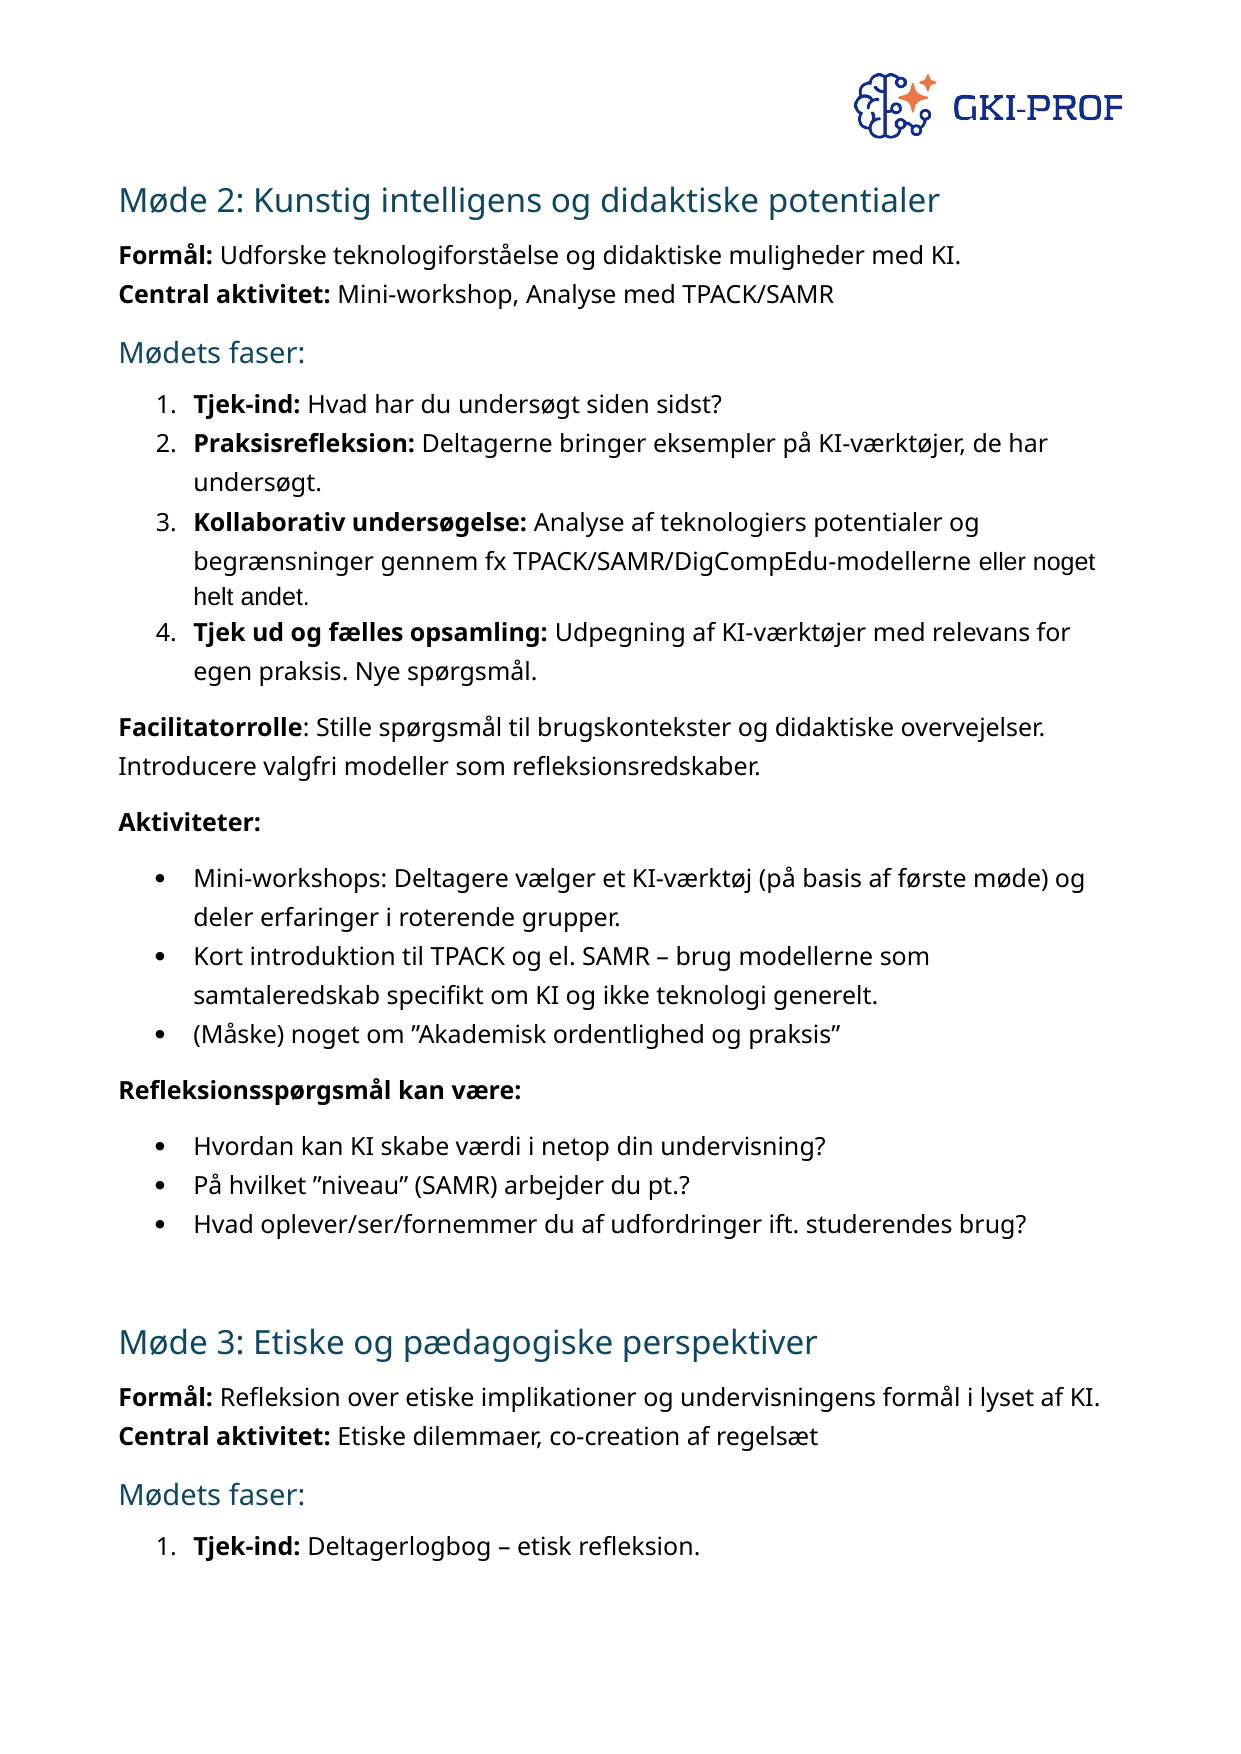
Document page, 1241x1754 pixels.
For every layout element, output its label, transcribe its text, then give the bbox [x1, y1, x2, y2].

list Hvad oplever/ser/fornemmer du af udfordringer ift. studerendes brug? [156, 1207, 1122, 1241]
text Refleksionsspørgsmål kan være: [118, 1073, 1122, 1107]
list Kollaborativ undersøgelse: Analyse af teknologiers potentialer og begrænsninger gennem fx TPACK/SAMR/DigCompEdu-modellerne​ eller noget helt andet. [156, 504, 1122, 610]
subtitle Møde 2: Kunstig intelligens og didaktiske potentialer [118, 177, 1122, 223]
list Mini-workshops: Deltagere vælger et KI-værktøj (på basis af første møde) og deler erfaringer i roterende grupper. [156, 861, 1122, 934]
subtitle Møde 3: Etiske og pædagogiske perspektiver [118, 1319, 1122, 1364]
list Hvordan kan KI skabe værdi i netop din undervisning? [156, 1129, 1122, 1163]
list (Måske) noget om ”Akademisk ordentlighed og praksis” [156, 1017, 1122, 1051]
list På hvilket ”niveau” (SAMR) arbejder du pt.? [156, 1168, 1122, 1202]
list Tjek ud og fælles opsamling: Udpegning af KI-værktøjer med relevans for egen praksis. Nye spørgsmål. [156, 615, 1122, 688]
list Kort introduktion til TPACK og el. SAMR – brug modellerne som samtaleredskab specifikt om KI og ikke teknologi generelt. [156, 939, 1122, 1012]
list Tjek-ind: Deltagerlogbog – etisk refleksion. [156, 1528, 1122, 1562]
picture [854, 73, 1123, 139]
text Formål: Refleksion over etiske implikationer og undervisningens formål i lyset af KI. Central aktivitet: Etiske dilemmaer, co-creation af regelsæt [118, 1379, 1122, 1453]
subtitle Mødets faser: [118, 333, 1122, 372]
list Praksisrefleksion: Deltagerne bringer eksempler på KI-værktøjer, de har undersøgt. [156, 426, 1122, 499]
text Facilitatorrolle: Stille spørgsmål til brugskontekster og didaktiske overvejelser. Introducere valgfri modeller som refleksionsredskaber. [118, 710, 1122, 783]
subtitle Mødets faser: [118, 1474, 1122, 1514]
list Tjek-ind: Hvad har du undersøgt siden sidst? [156, 387, 1122, 421]
text Aktiviteter: [118, 805, 1122, 839]
text Formål: Udforske teknologiforståelse og didaktiske muligheder med KI. Central aktivitet: Mini-workshop, Analyse med TPACK/SAMR [118, 238, 1122, 311]
